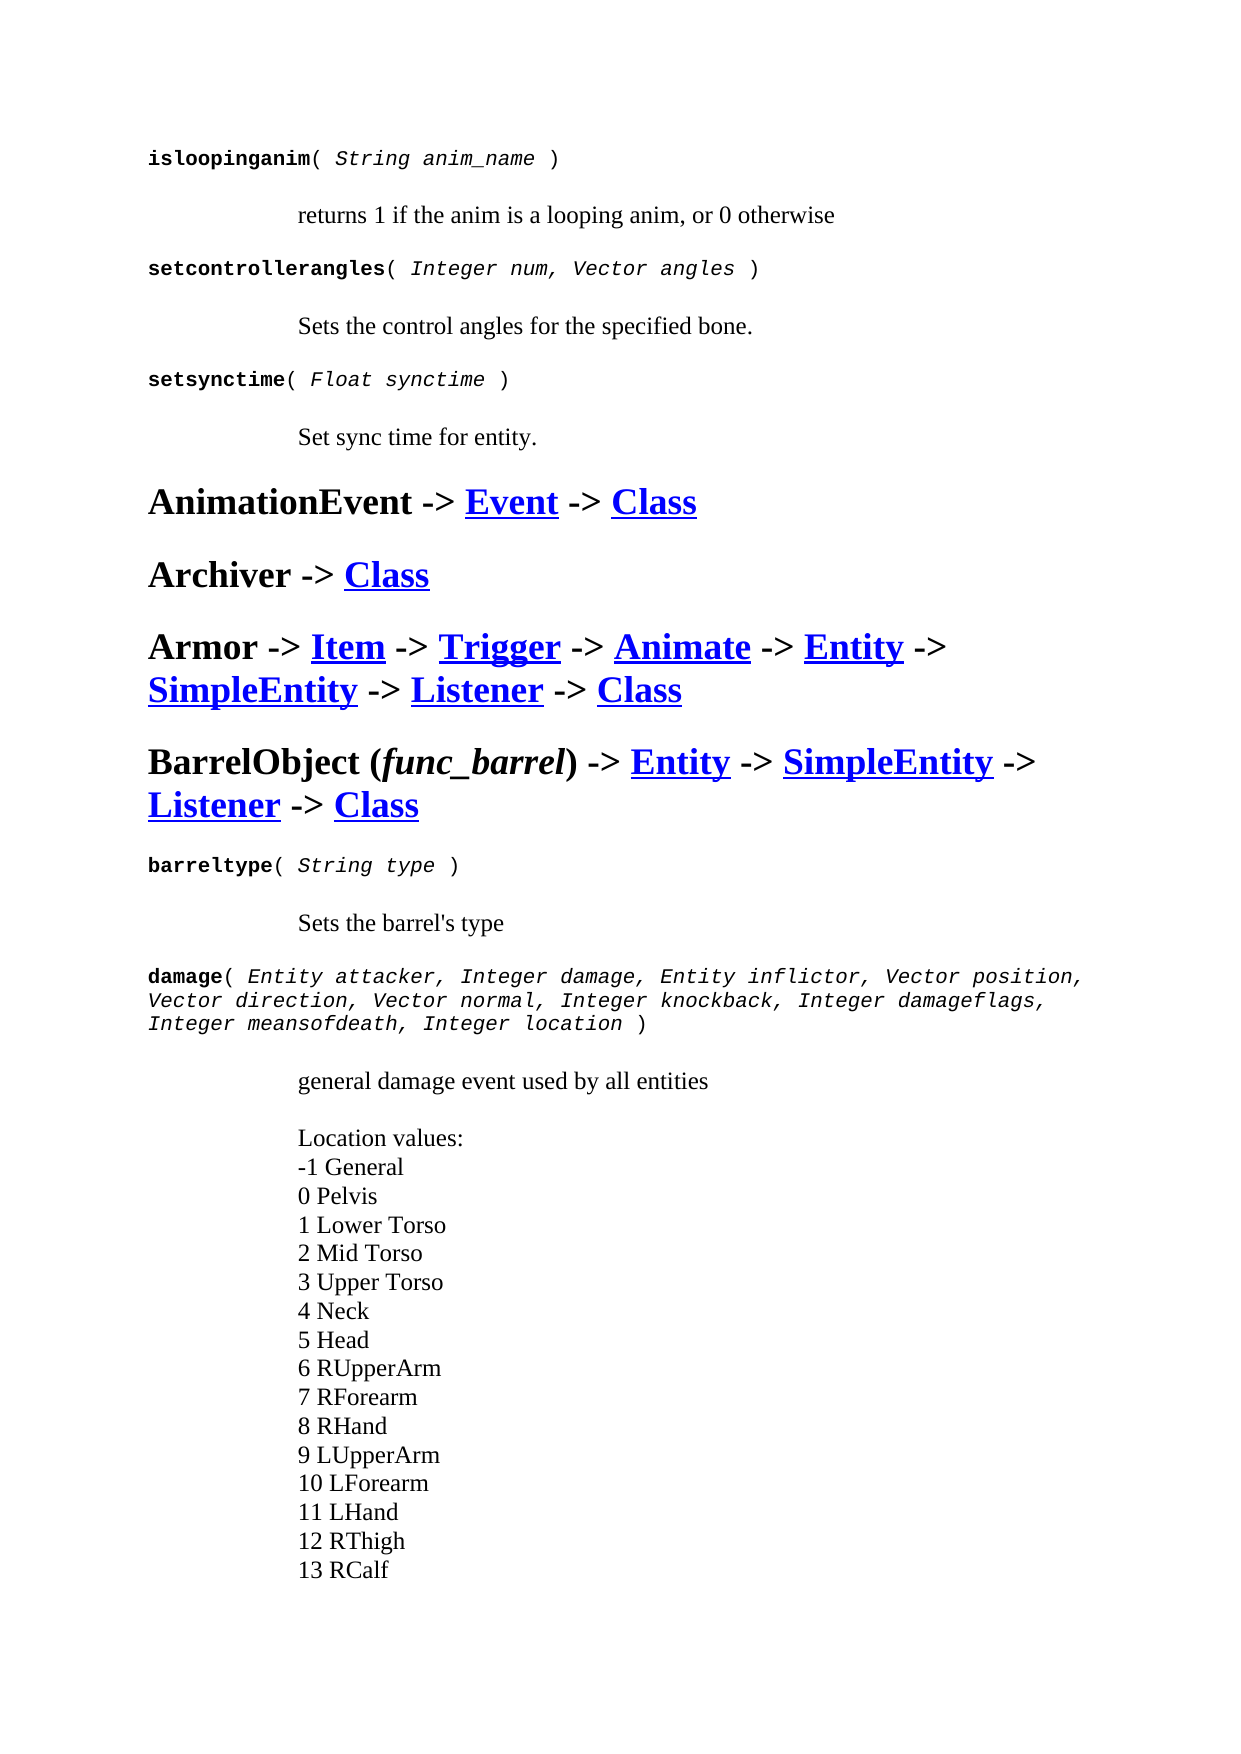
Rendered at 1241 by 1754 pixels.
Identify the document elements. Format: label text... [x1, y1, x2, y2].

text Armor -> Item -> Trigger -> Animate -> Entity -> SimpleEntity -> Listener -> Class [148, 624, 1093, 711]
text Archiver -> Class [148, 552, 1093, 595]
text Set sync time for entity. [298, 422, 1093, 451]
text Sets the barrel's type [298, 908, 1093, 937]
text BarrelObject (func_barrel) -> Entity -> SimpleEntity -> Listener -> Class [148, 740, 1093, 826]
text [298, 1066, 1093, 1583]
text damage( Entity attacker, Integer damage, Entity inflictor, Vector position, Vector direction, Vector normal, Integer knockback, Integer damageflags, Integer meansofdeath, Integer location ) [148, 966, 1093, 1037]
text setsynctime( Float synctime ) [148, 369, 1093, 393]
text returns 1 if the anim is a looping anim, or 0 otherwise [298, 200, 1093, 229]
text Sets the control angles for the specified bone. [298, 311, 1093, 340]
text isloopinganim( String anim_name ) [148, 148, 1093, 171]
text barreltype( String type ) [148, 855, 1093, 879]
text AnimationEvent -> Event -> Class [148, 480, 1093, 523]
text setcontrollerangles( Integer num, Vector angles ) [148, 258, 1093, 282]
